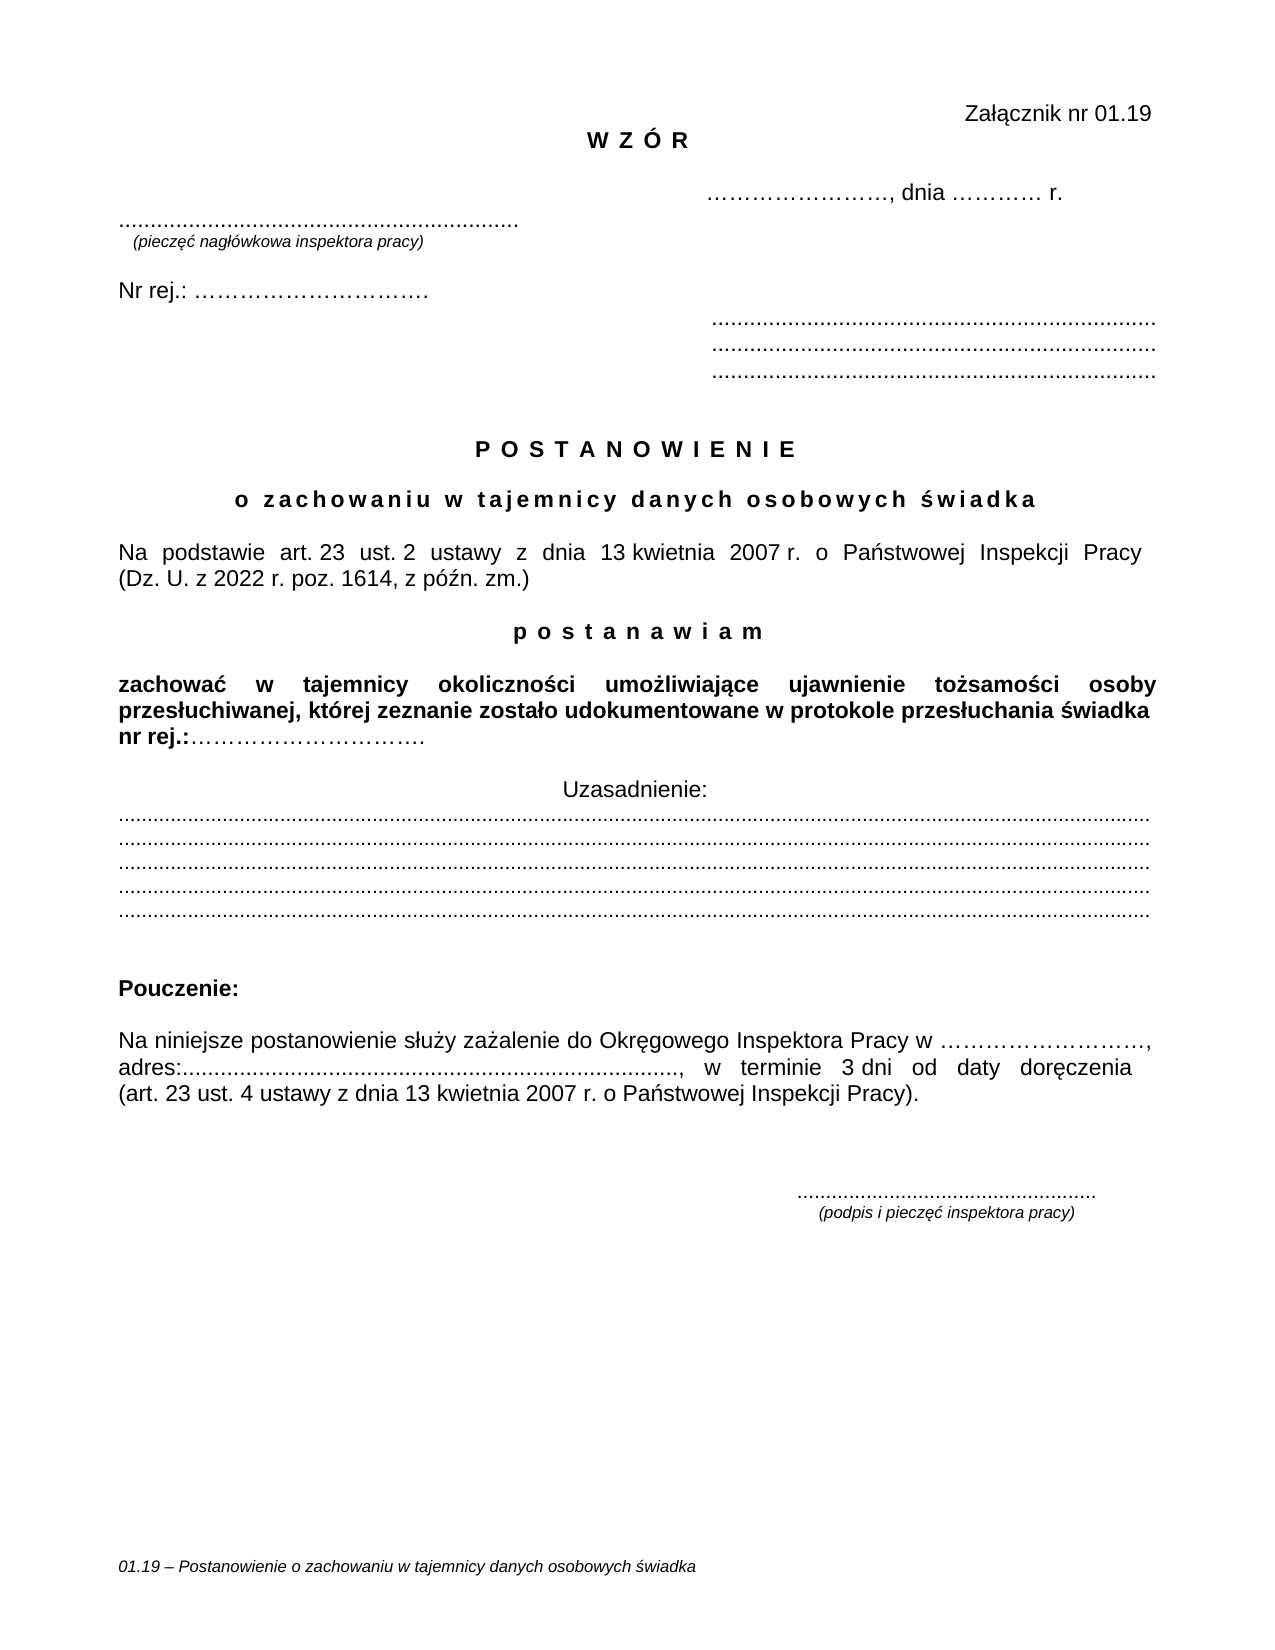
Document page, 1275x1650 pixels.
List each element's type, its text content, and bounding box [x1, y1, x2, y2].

subtitle POSTANOWIENIE [118, 436, 1152, 462]
text ……………………, dnia ………… r. [118, 179, 1157, 206]
text ............................................................... [118, 206, 1157, 232]
text ...................................................................... [118, 304, 1157, 330]
text Na podstawie art. 23 ust. 2 ustawy z dnia 13 kwietnia 2007 r. o Państwowej Inspekcji Pracy (Dz. U. z 2022 r. poz. 1614, z późn. zm.) [118, 539, 1157, 591]
text Nr rej.: …………………………. [118, 277, 1157, 304]
text postanawiam [118, 618, 1157, 644]
text .................................................... [737, 1179, 1157, 1203]
text zachować w tajemnicy okoliczności umożliwiające ujawnienie tożsamości osoby przesłuchiwanej, której zeznanie zostało udokumentowane w protokole przesłuchania świadka nr rej.:…………………………. [118, 671, 1157, 749]
text ...................................................................... [118, 330, 1157, 357]
subtitle Uzasadnienie: [118, 776, 1152, 802]
text WZÓR [118, 127, 1157, 153]
text ................................................................................................................................................................................... [118, 802, 1157, 826]
text o zachowaniu w tajemnicy danych osobowych świadka [118, 486, 1152, 512]
text ............................................................................................................................................................................................................................................................................................................................................................................................................................................................................................................................................................................................................................................................................................................................................ [118, 826, 1157, 922]
text Na niniejsze postanowienie służy zażalenie do Okręgowego Inspektora Pracy w ………………………, adres:.............................................................................., w terminie 3 dni od daty doręczenia (art. 23 ust. 4 ustawy z dnia 13 kwietnia 2007 r. o Państwowej Inspekcji Pracy). [118, 1027, 1152, 1107]
text Pouczenie: [118, 975, 1152, 1001]
text ...................................................................... [118, 357, 1157, 383]
text Załącznik nr 01.19 [118, 100, 1152, 127]
text (podpis i pieczęć inspektora pracy) [737, 1203, 1157, 1222]
text (pieczęć nagłówkowa inspektora pracy) [118, 232, 1157, 251]
